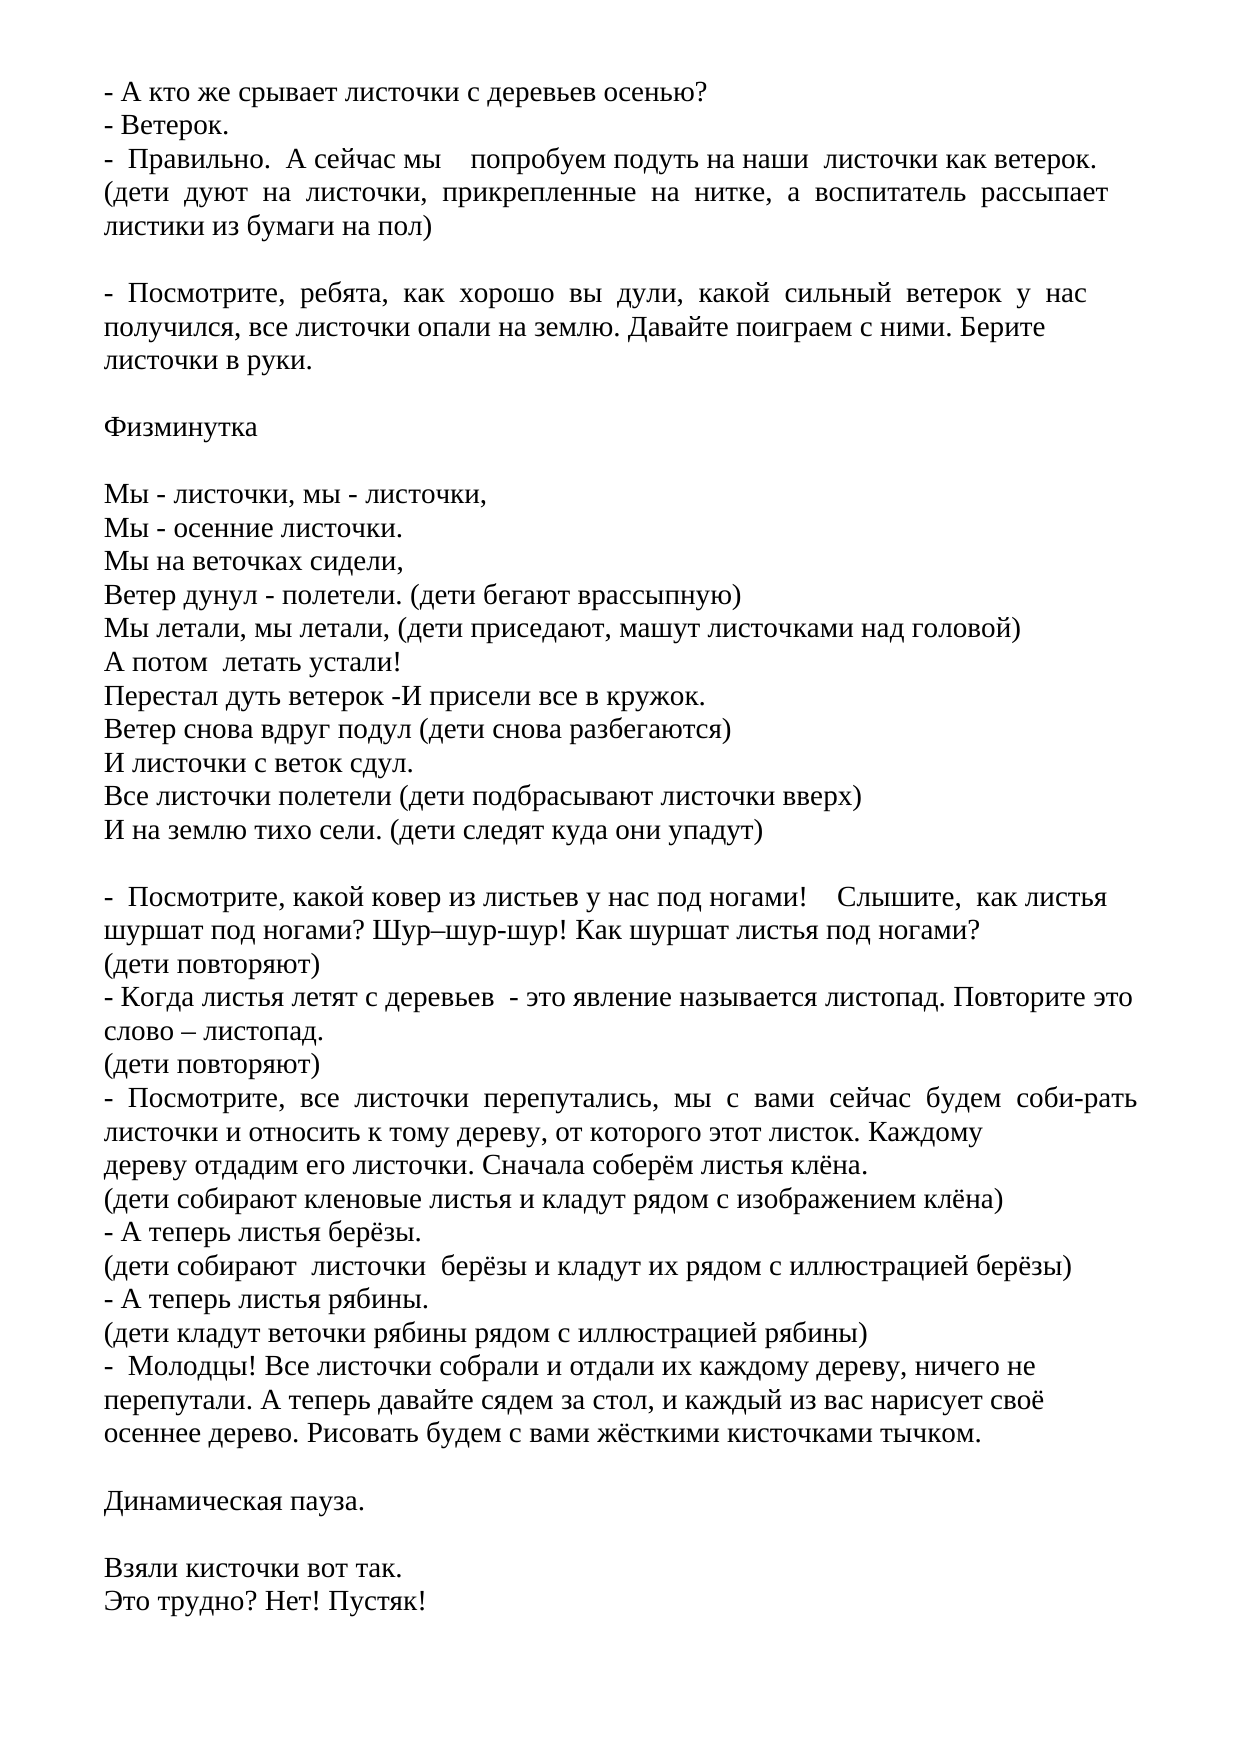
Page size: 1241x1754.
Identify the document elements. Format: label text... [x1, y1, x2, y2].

text Все листочки полетели (дети подбрасывают листочки вверх) [103, 778, 1152, 812]
text И листочки с веток сдул. [103, 745, 1152, 778]
text - А теперь листья берёзы. [103, 1214, 1152, 1248]
text Мы на веточках сидели, [103, 543, 1152, 577]
text (дети повторяют) [103, 1047, 1152, 1080]
text листочки в руки. [103, 342, 1152, 376]
text - Правильно. А сейчас мы попробуем подуть на наши листочки как ветерок. [103, 141, 1152, 174]
text Мы летали, мы летали, (дети приседают, машут листочками над головой) [103, 611, 1152, 644]
text - А кто же срывает листочки с деревьев осенью? [103, 74, 1152, 107]
text - Молодцы! Все листочки собрали и отдали их каждому дереву, ничего не [103, 1348, 1152, 1382]
text - Посмотрите, какой ковер из листьев у нас под ногами! Слышите, как листья шуршат под ногами? Шур–шур-шур! Как шуршат листья под ногами? [103, 879, 1152, 946]
text (дети кладут веточки рябины рядом с иллюстрацией рябины) [103, 1315, 1152, 1348]
text Мы - листочки, мы - листочки, [103, 476, 1152, 510]
text (дети дуют на листочки, прикрепленные на нитке, а воспитатель рассыпает листики из бумаги на пол) [103, 174, 1152, 242]
text (дети собирают листочки берёзы и кладут их рядом с иллюстрацией берёзы) [103, 1248, 1152, 1281]
text - Посмотрите, все листочки перепутались, мы с вами сейчас будем соби-рать листочки и относить к тому дереву, от которого этот листок. Каждому [103, 1080, 1152, 1147]
text Это трудно? Нет! Пустяк! [103, 1583, 1152, 1617]
text - Когда листья летят с деревьев - это явление называется листопад. Повторите это слово – листопад. [103, 979, 1152, 1047]
text дереву отдадим его листочки. Сначала соберём листья клёна. [103, 1147, 1152, 1181]
text - Посмотрите, ребята, как хорошо вы дули, какой сильный ветерок у нас [103, 275, 1152, 309]
text Динамическая пауза. [103, 1483, 1152, 1516]
text (дети собирают кленовые листья и кладут рядом с изображением клёна) [103, 1181, 1152, 1214]
text Физминутка [103, 409, 1152, 443]
text - А теперь листья рябины. [103, 1281, 1152, 1315]
text И на землю тихо сели. (дети следят куда они упадут) [103, 812, 1152, 845]
text Перестал дуть ветерок -И присели все в кружок. [103, 678, 1152, 711]
text Ветер дунул - полетели. (дети бегают врассыпную) [103, 577, 1152, 611]
text Ветер снова вдруг подул (дети снова разбегаются) [103, 711, 1152, 745]
text перепутали. А теперь давайте сядем за стол, и каждый из вас нарисует своё [103, 1382, 1152, 1416]
text осеннее дерево. Рисовать будем с вами жёсткими кисточками тычком. [103, 1416, 1152, 1449]
text Мы - осенние листочки. [103, 510, 1152, 543]
text получился, все листочки опали на землю. Давайте поиграем с ними. Берите [103, 309, 1152, 342]
text - Ветерок. [103, 107, 1152, 141]
text Взяли кисточки вот так. [103, 1550, 1152, 1583]
text (дети повторяют) [103, 946, 1152, 979]
text А потом летать устали! [103, 644, 1152, 678]
